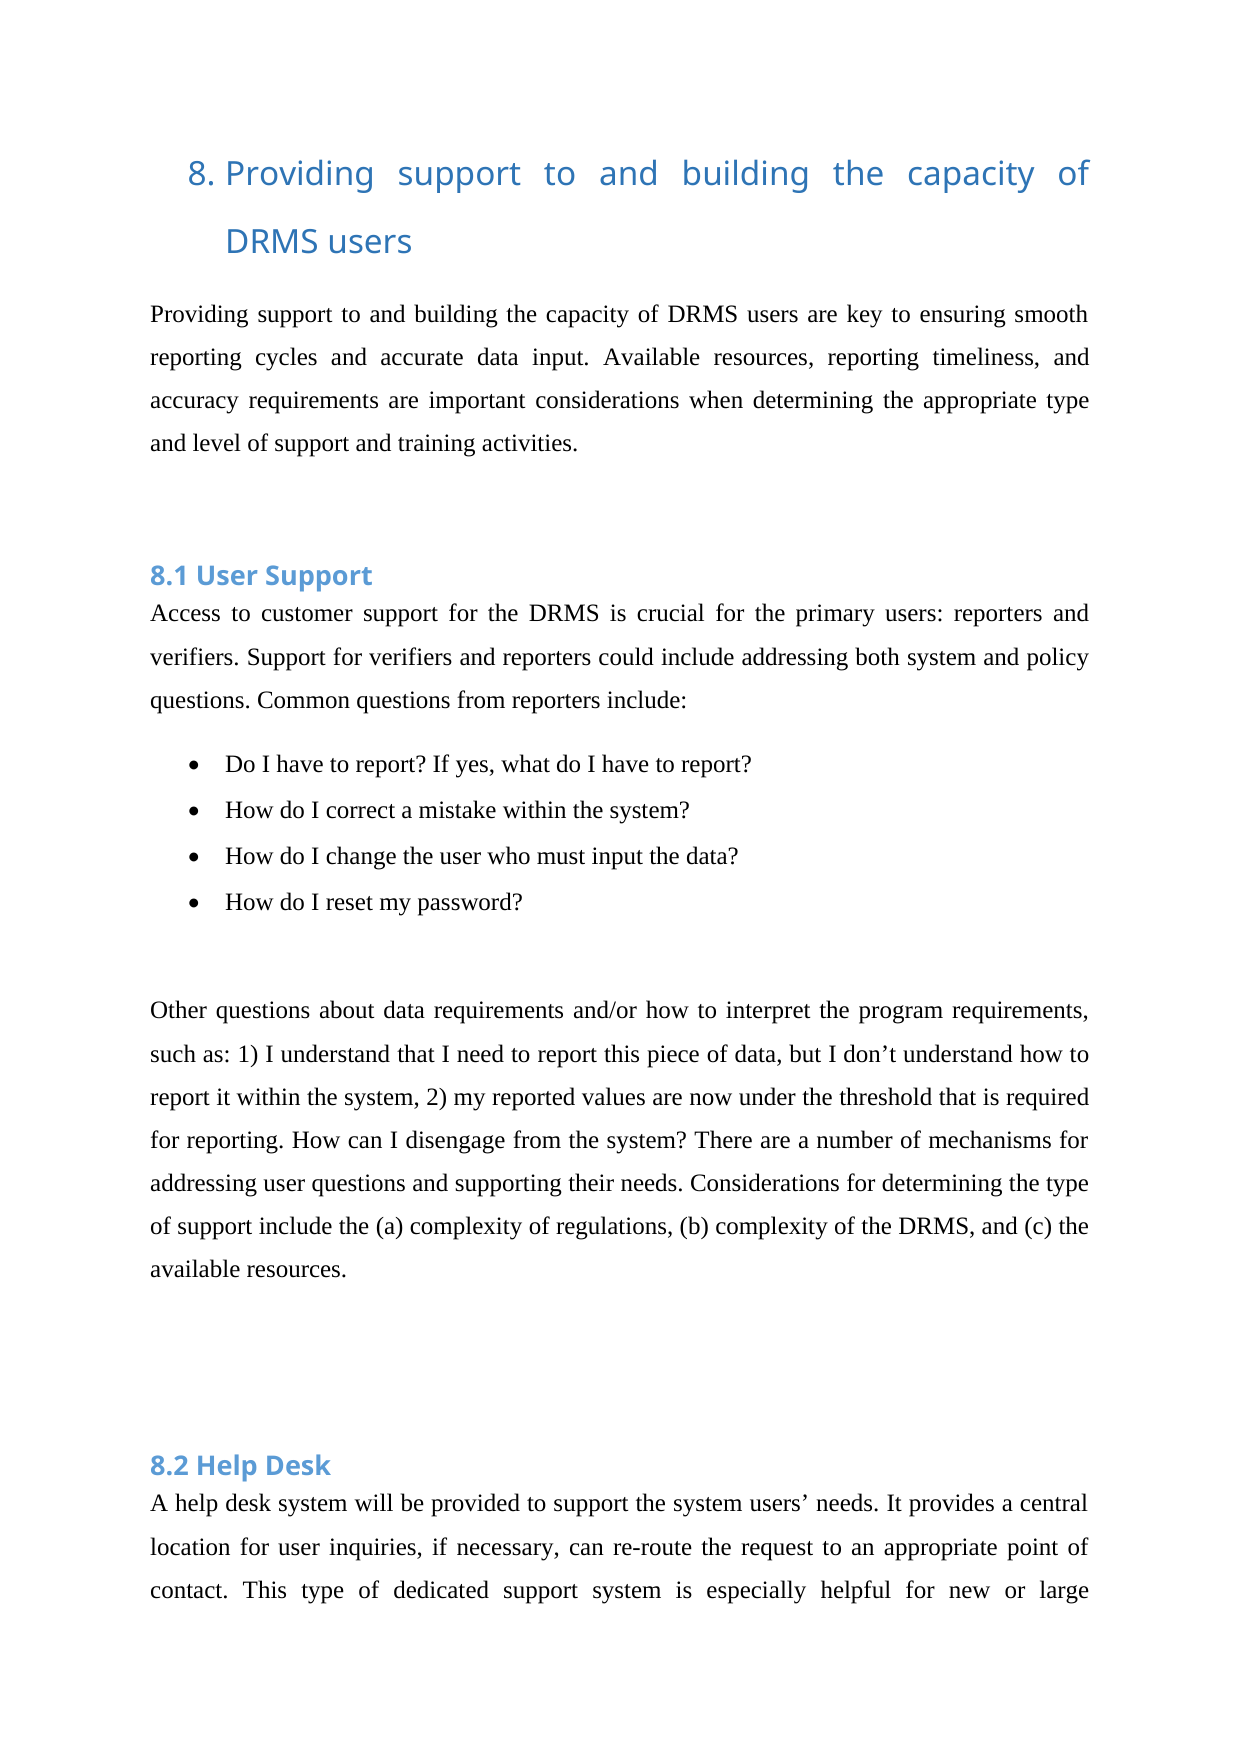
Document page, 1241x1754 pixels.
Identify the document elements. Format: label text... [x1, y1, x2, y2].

text Other questions about data requirements and/or how to interpret the program requirements, such as: 1) I understand that I need to report this piece of data, but I don’t understand how to report it within the system, 2) my reported values are now under the threshold that is required for reporting. How can I disengage from the system? There are a number of mechanisms for addressing user questions and supporting their needs. Considerations for determining the type of support include the (a) complexity of regulations, (b) complexity of the DRMS, and (c) the available resources. [150, 996, 1090, 1283]
subtitle 8.2 Help Desk [150, 1446, 1090, 1483]
list How do I reset my password? [187, 886, 1090, 916]
subtitle Providing support to and building the capacity of DRMS users [187, 150, 1090, 263]
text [150, 1488, 1090, 1603]
text Providing support to and building the capacity of DRMS users are key to ensuring smooth reporting cycles and accurate data input. Available resources, reporting timeliness, and accuracy requirements are important considerations when determining the appropriate type and level of support and training activities. [150, 299, 1090, 457]
list How do I correct a mistake within the system? [187, 794, 1090, 825]
text Access to customer support for the DRMS is crucial for the primary users: reporters and verifiers. Support for verifiers and reporters could include addressing both system and policy questions. Common questions from reporters include: [150, 598, 1090, 713]
subtitle 8.1 User Support [150, 556, 1090, 593]
list Do I have to report? If yes, what do I have to report? [187, 749, 1090, 779]
list How do I change the user who must input the data? [187, 840, 1090, 871]
